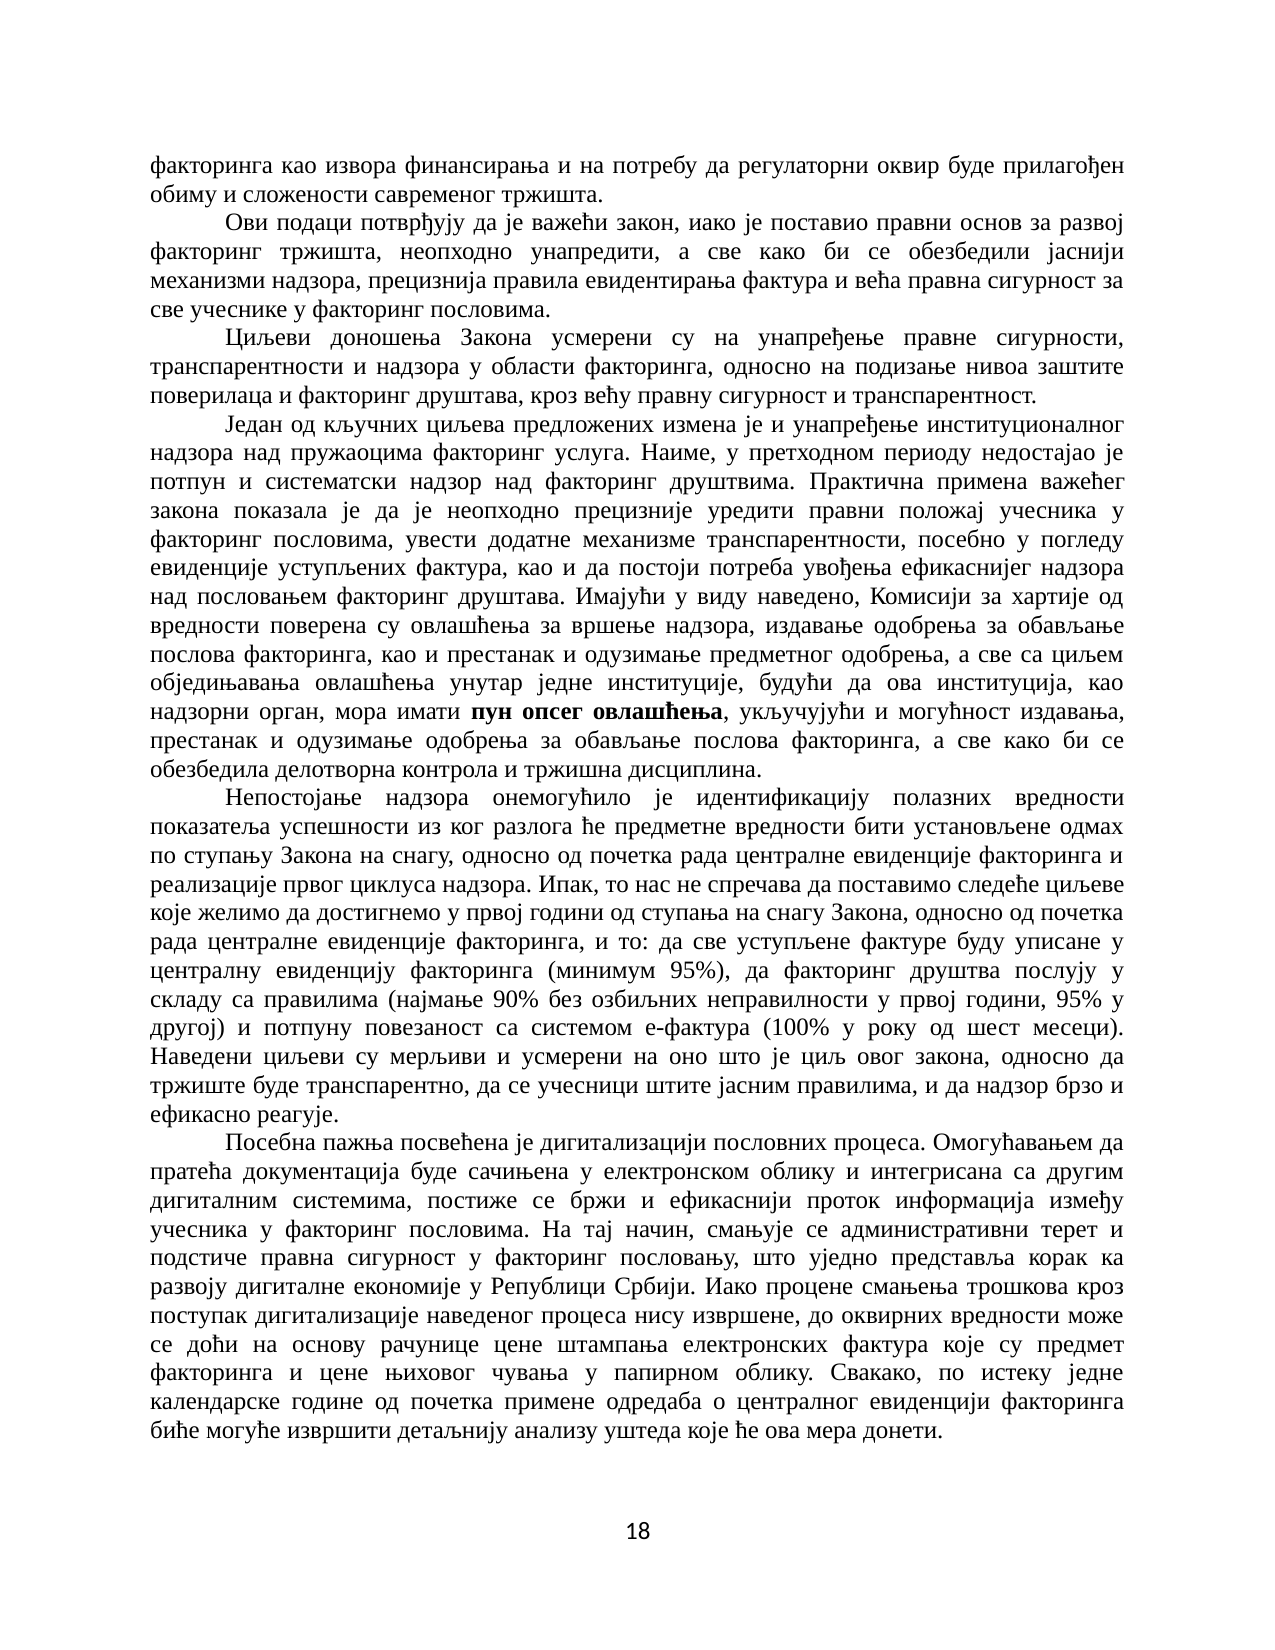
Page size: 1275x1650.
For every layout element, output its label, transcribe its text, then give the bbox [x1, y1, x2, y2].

text Један од кључних циљева предложених измена је и унапређење институционалног надзора над пружаоцима факторинг услуга. Наиме, у претходном периоду недостајао је потпун и систематски надзор над факторинг друштвима. Практична примена важећег закона показала је да је неопходно прецизније уредити правни положај учесника у факторинг пословима, увести додатне механизме транспарентности, посебно у погледу евиденције уступљених фактура, као и да постоји потреба увођења ефикаснијег надзора над пословањем факторинг друштава. Имајући у виду наведено, Комисији за хартије од вредности поверена су овлашћења за вршење надзора, издавање одобрења за обављање послова факторинга, као и престанак и одузимање предметног одобрења, а све са циљем обједињавања овлашћења унутар једне институције, будући да ова институција, као надзорни орган, мора имати пун опсег овлашћења, укључујући и могућност издавања, престанак и одузимање одобрења за обављање послова факторинга, а све како би се обезбедила делотворна контрола и тржишна дисциплина. [150, 409, 1125, 782]
list Циљеви доношења Закона усмерени су на унапређење правне сигурности, транспарентности и надзора у области факторинга, односно на подизање нивоа заштите поверилаца и факторинг друштава, кроз већу правну сигурност и транспарентност. [150, 322, 1125, 409]
text Ови подаци потврђују да је важећи закон, иако је поставио правни основ за развој факторинг тржишта, неопходно унапредити, а све како би се обезбедили јаснији механизми надзора, прецизнија правила евидентирања фактура и већа правна сигурност за све учеснике у факторинг пословима. [150, 207, 1125, 322]
text Посебна пажња посвећена је дигитализацији пословних процеса. Омогућавањем да пратећа документација буде сачињена у електронском облику и интегрисана са другим дигиталним системима, постиже се бржи и ефикаснији проток информација између учесника у факторинг пословима. На тај начин, смањује се административни терет и подстиче правна сигурност у факторинг пословању, што уједно представља корак ка развоју дигиталне економије у Републици Србији. Иако процене смањења трошкова кроз поступак дигитализације наведеног процеса нису извршене, до оквирних вредности може се доћи на основу рачунице цене штампања електронских фактура које су предмет факторинга и цене њиховог чувања у папирном облику. Свакако, по истеку једне календарске године од почетка примене одредаба о централног евиденцији факторинга биће могуће извршити детаљнију анализу уштеда које ће ова мера донети. [150, 1127, 1125, 1444]
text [150, 150, 1125, 207]
list Непостојање надзора онемогућило је идентификацију полазних вредности показатеља успешности из ког разлога ће предметне вредности бити установљене одмах по ступању Закона на снагу, односно од почетка рада централне евиденције факторинга и реализације првог циклуса надзора. Ипак, то нас не спречава да поставимо следеће циљеве које желимо да достигнемо у првој години од ступања на снагу Закона, односно од почетка рада централне евиденције факторинга, и то: да све уступљене фактуре буду уписане у централну евиденцију факторинга (минимум 95%), да факторинг друштва послују у складу са правилима (најмање 90% без озбиљних неправилности у првој години, 95% у другој) и потпуну повезаност са системом е-фактура (100% у року од шест месеци). Наведени циљеви су мерљиви и усмерени на оно што је циљ овог закона, односно да тржиште буде транспарентно, да се учесници штите јасним правилима, и да надзор брзо и ефикасно реагује. [150, 782, 1125, 1127]
